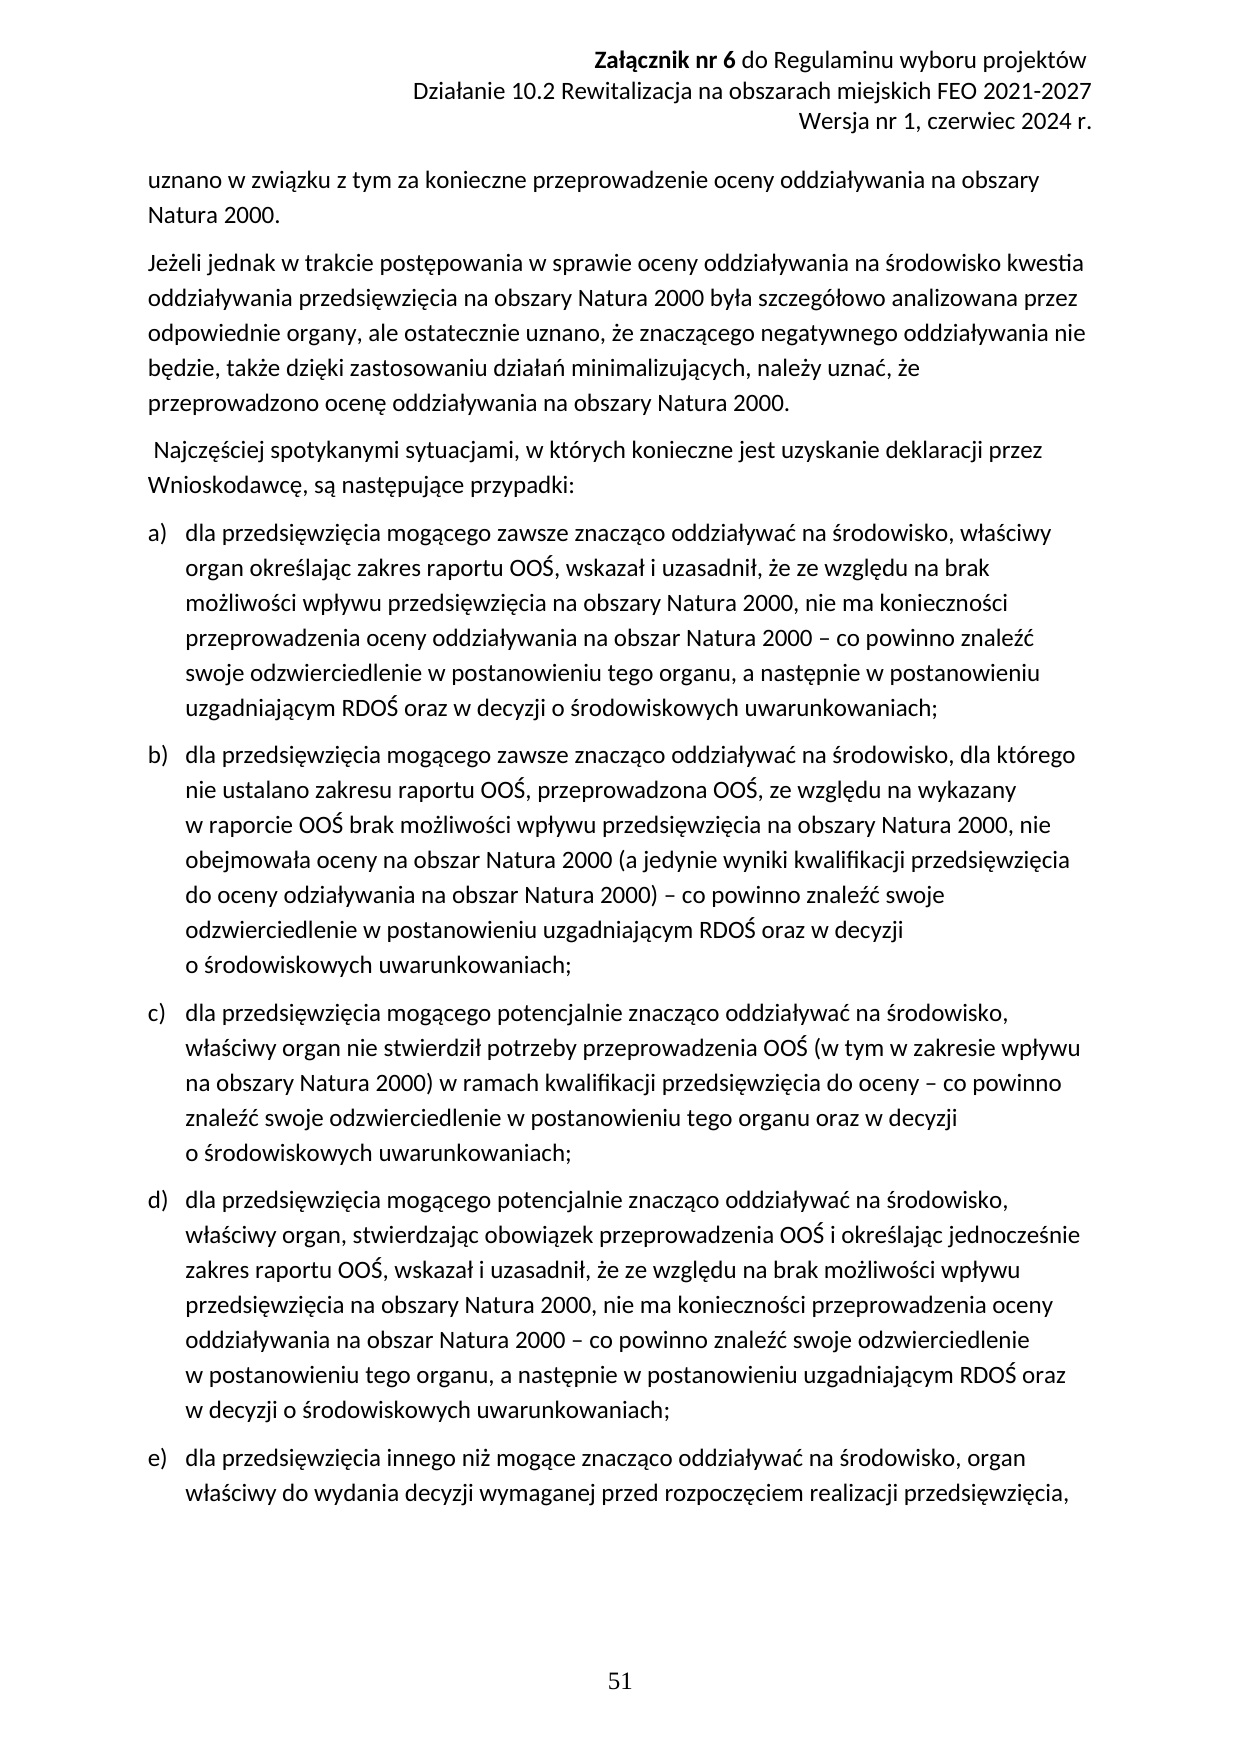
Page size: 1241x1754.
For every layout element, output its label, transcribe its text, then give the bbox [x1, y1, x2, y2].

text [148, 164, 1092, 230]
list dla przedsięwzięcia mogącego zawsze znacząco oddziaływać na środowisko, właściwy organ określając zakres raportu OOŚ, wskazał i uzasadnił, że ze względu na brak możliwości wpływu przedsięwzięcia na obszary Natura 2000, nie ma konieczności przeprowadzenia oceny oddziaływania na obszar Natura 2000 – co powinno znaleźć swoje odzwierciedlenie w postanowieniu tego organu, a następnie w postanowieniu uzgadniającym RDOŚ oraz w decyzji o środowiskowych uwarunkowaniach; [148, 517, 1092, 723]
list dla przedsięwzięcia mogącego potencjalnie znacząco oddziaływać na środowisko, właściwy organ nie stwierdził potrzeby przeprowadzenia OOŚ (w tym w zakresie wpływu na obszary Natura 2000) w ramach kwalifikacji przedsięwzięcia do oceny – co powinno znaleźć swoje odzwierciedlenie w postanowieniu tego organu oraz w decyzji o środowiskowych uwarunkowaniach; [148, 997, 1092, 1168]
list dla przedsięwzięcia mogącego potencjalnie znacząco oddziaływać na środowisko, właściwy organ, stwierdzając obowiązek przeprowadzenia OOŚ i określając jednocześnie zakres raportu OOŚ, wskazał i uzasadnił, że ze względu na brak możliwości wpływu przedsięwzięcia na obszary Natura 2000, nie ma konieczności przeprowadzenia oceny oddziaływania na obszar Natura 2000 – co powinno znaleźć swoje odzwierciedlenie w postanowieniu tego organu, a następnie w postanowieniu uzgadniającym RDOŚ oraz w decyzji o środowiskowych uwarunkowaniach; [148, 1184, 1092, 1425]
list dla przedsięwzięcia mogącego zawsze znacząco oddziaływać na środowisko, dla którego nie ustalano zakresu raportu OOŚ, przeprowadzona OOŚ, ze względu na wykazany w raporcie OOŚ brak możliwości wpływu przedsięwzięcia na obszary Natura 2000, nie obejmowała oceny na obszar Natura 2000 (a jedynie wyniki kwalifikacji przedsięwzięcia do oceny odziaływania na obszar Natura 2000) – co powinno znaleźć swoje odzwierciedlenie w postanowieniu uzgadniającym RDOŚ oraz w decyzji o środowiskowych uwarunkowaniach; [148, 739, 1092, 980]
text Najczęściej spotykanymi sytuacjami, w których konieczne jest uzyskanie deklaracji przez Wnioskodawcę, są następujące przypadki: [148, 434, 1092, 500]
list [148, 1442, 1092, 1508]
text Jeżeli jednak w trakcie postępowania w sprawie oceny oddziaływania na środowisko kwestia oddziaływania przedsięwzięcia na obszary Natura 2000 była szczegółowo analizowana przez odpowiednie organy, ale ostatecznie uznano, że znaczącego negatywnego oddziaływania nie będzie, także dzięki zastosowaniu działań minimalizujących, należy uznać, że przeprowadzono ocenę oddziaływania na obszary Natura 2000. [148, 247, 1092, 418]
